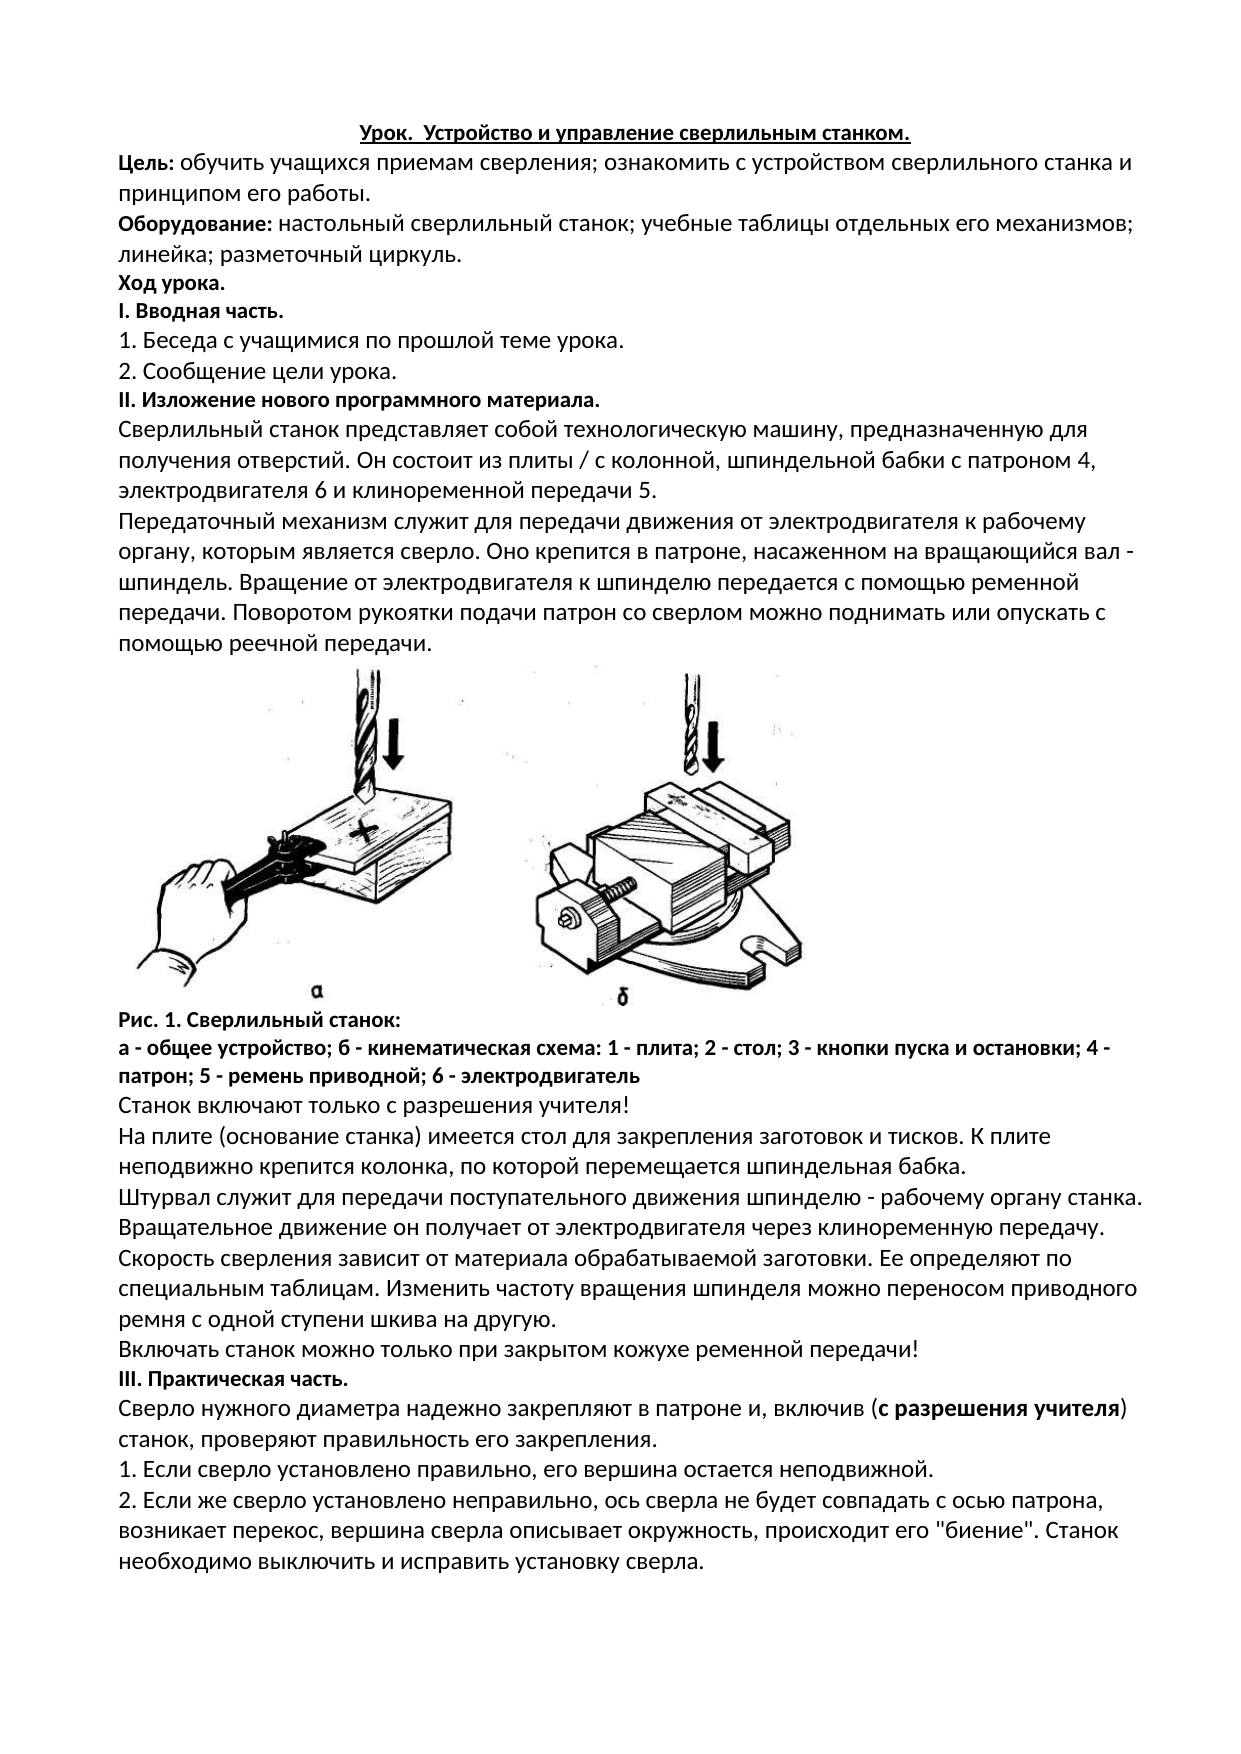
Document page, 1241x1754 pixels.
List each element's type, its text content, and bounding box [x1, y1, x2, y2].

text Рис. 1. Сверлильный станок: [118, 1005, 1152, 1033]
text Оборудование: настольный сверлильный станок; учебные таблицы отдельных его механизмов; линейка; разметочный циркуль. [118, 207, 1152, 268]
text Штурвал служит для передачи поступательного движения шпинделю - рабочему органу станка. Вращательное движение он получает от электродвигателя через клиноременную передачу. [118, 1181, 1152, 1242]
text На плите (основание станка) имеется стол для закрепления заготовок и тисков. К плите неподвижно крепится колонка, по которой перемещается шпиндельная бабка. [118, 1120, 1152, 1181]
text 2. Сообщение цели урока. [118, 355, 1152, 385]
text 1. Если сверло установлено правильно, его вершина остается неподвижной. [118, 1453, 1152, 1484]
text Сверло нужного диаметра надежно закрепляют в патроне и, включив (с разрешения учителя) станок, проверяют правильность его закрепления. [118, 1392, 1152, 1453]
text I. Вводная часть. [118, 296, 1152, 324]
text Включать станок можно только при закрытом кожухе ременной передачи! [118, 1334, 1152, 1364]
text Сверлильный станок представляет собой технологическую машину, предназначенную для получения отверстий. Он состоит из плиты / с колонной, шпиндельной бабки с патроном 4, электродвигателя 6 и клиноременной передачи 5. [118, 413, 1152, 505]
text 1. Беседа с учащимися по прошлой теме урока. [118, 324, 1152, 355]
text Цель: обучить учащихся приемам сверления; ознакомить с устройством сверлильного станка и принципом его работы. [118, 146, 1152, 207]
text Скорость сверления зависит от материала обрабатываемой заготовки. Ее определяют по специальным таблицам. Изменить частоту вращения шпинделя можно переносом приводного ремня с одной ступени шкива на другую. [118, 1242, 1152, 1334]
text III. Практическая часть. [118, 1364, 1152, 1392]
text Станок включают только с разрешения учителя! [118, 1089, 1152, 1120]
picture [118, 657, 822, 1006]
text Передаточный механизм служит для передачи движения от электродвигателя к рабочему органу, которым является сверло. Оно крепится в патроне, насаженном на вращающийся вал - шпиндель. Вращение от электродвигателя к шпинделю передается с помощью ременной передачи. Поворотом рукоятки подачи патрон со сверлом можно поднимать или опускать с помощью реечной передачи. [118, 505, 1152, 657]
text 2. Если же сверло установлено неправильно, ось сверла не будет совпадать с осью патрона, возникает перекос, вершина сверла описывает окружность, происходит его "биение". Станок необходимо выключить и исправить установку сверла. [118, 1484, 1152, 1575]
text II. Изложение нового программного материала. [118, 385, 1152, 413]
text Урок. Устройство и управление сверлильным станком. [118, 118, 1152, 146]
text а - общее устройство; б - кинематическая схема: 1 - плита; 2 - стол; 3 - кнопки пуска и остановки; 4 - патрон; 5 - ремень приводной; 6 - электродвигатель [118, 1033, 1152, 1089]
text Ход урока. [118, 268, 1152, 296]
